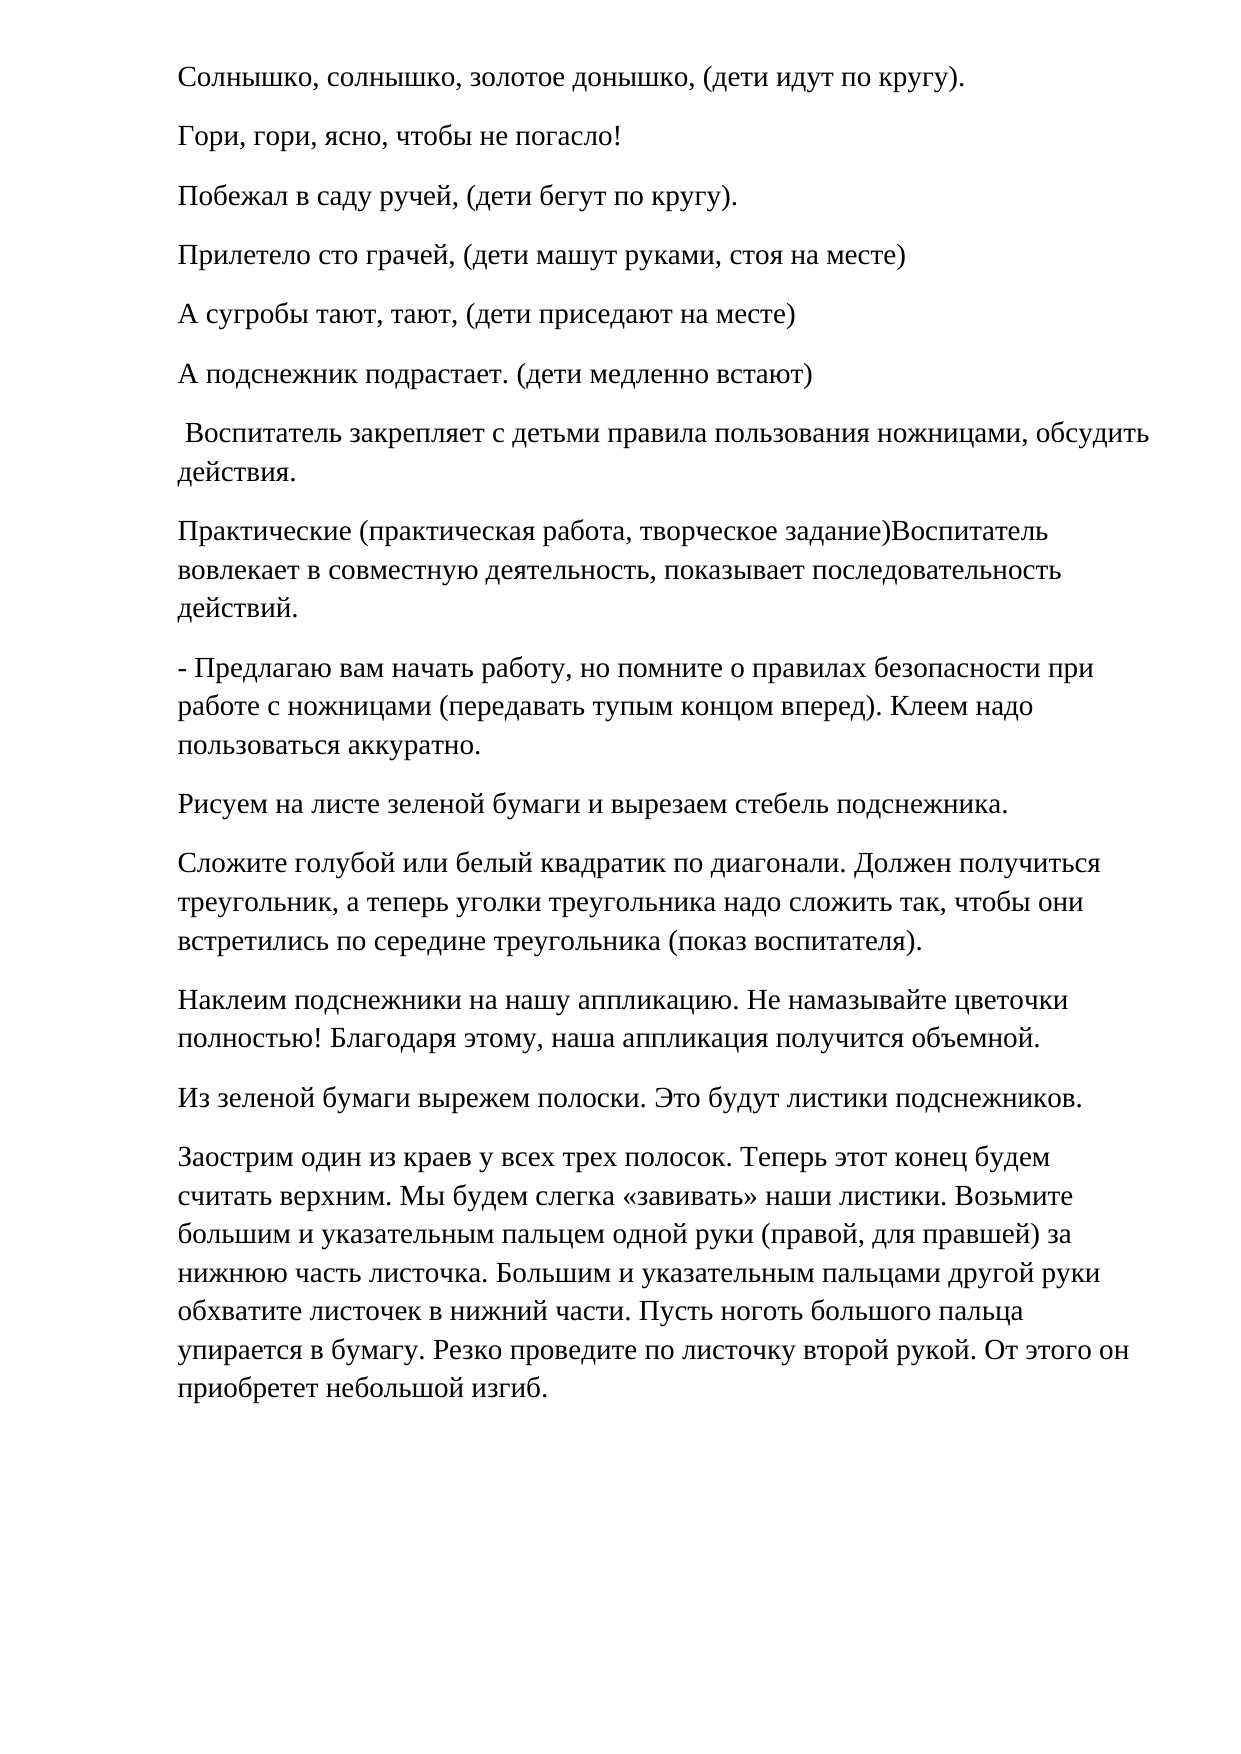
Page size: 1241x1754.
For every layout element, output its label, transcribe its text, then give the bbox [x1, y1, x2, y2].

text Солнышко, солнышко, золотое донышко, (дети идут по кругу). [177, 59, 1152, 93]
text А подснежник подрастает. (дети медленно встают) [177, 356, 1152, 389]
text Наклеим подснежники на нашу аппликацию. Не намазывайте цветочки полностью! Благодаря этому, наша аппликация получится объемной. [177, 982, 1152, 1054]
text Рисуем на листе зеленой бумаги и вырезаем стебель подснежника. [177, 786, 1152, 820]
text Воспитатель закрепляет с детьми правила пользования ножницами, обсудить действия. [177, 415, 1152, 487]
text Побежал в саду ручей, (дети бегут по кругу). [177, 178, 1152, 211]
text Из зеленой бумаги вырежем полоски. Это будут листики подснежников. [177, 1080, 1152, 1113]
text Прилетело сто грачей, (дети машут руками, стоя на месте) [177, 237, 1152, 271]
text - Предлагаю вам начать работу, но помните о правилах безопасности при работе с ножницами (передавать тупым концом вперед). Клеем надо пользоваться аккуратно. [177, 650, 1152, 760]
text Гори, гори, ясно, чтобы не погасло! [177, 118, 1152, 152]
text Сложите голубой или белый квадратик по диагонали. Должен получиться треугольник, а теперь уголки треугольника надо сложить так, чтобы они встретились по середине треугольника (показ воспитателя). [177, 846, 1152, 956]
text Практические (практическая работа, творческое задание)Воспитатель вовлекает в совместную деятельность, показывает последовательность действий. [177, 513, 1152, 624]
text А сугробы тают, тают, (дети приседают на месте) [177, 297, 1152, 330]
text Заострим один из краев у всех трех полосок. Теперь этот конец будем считать верхним. Мы будем слегка «завивать» наши листики. Возьмите большим и указательным пальцем одной руки (правой, для правшей) за нижнюю часть листочка. Большим и указательным пальцами другой руки обхватите листочек в нижний части. Пусть ноготь большого пальца упирается в бумагу. Резко проведите по листочку второй рукой. От этого он приобретет небольшой изгиб. [177, 1139, 1152, 1404]
